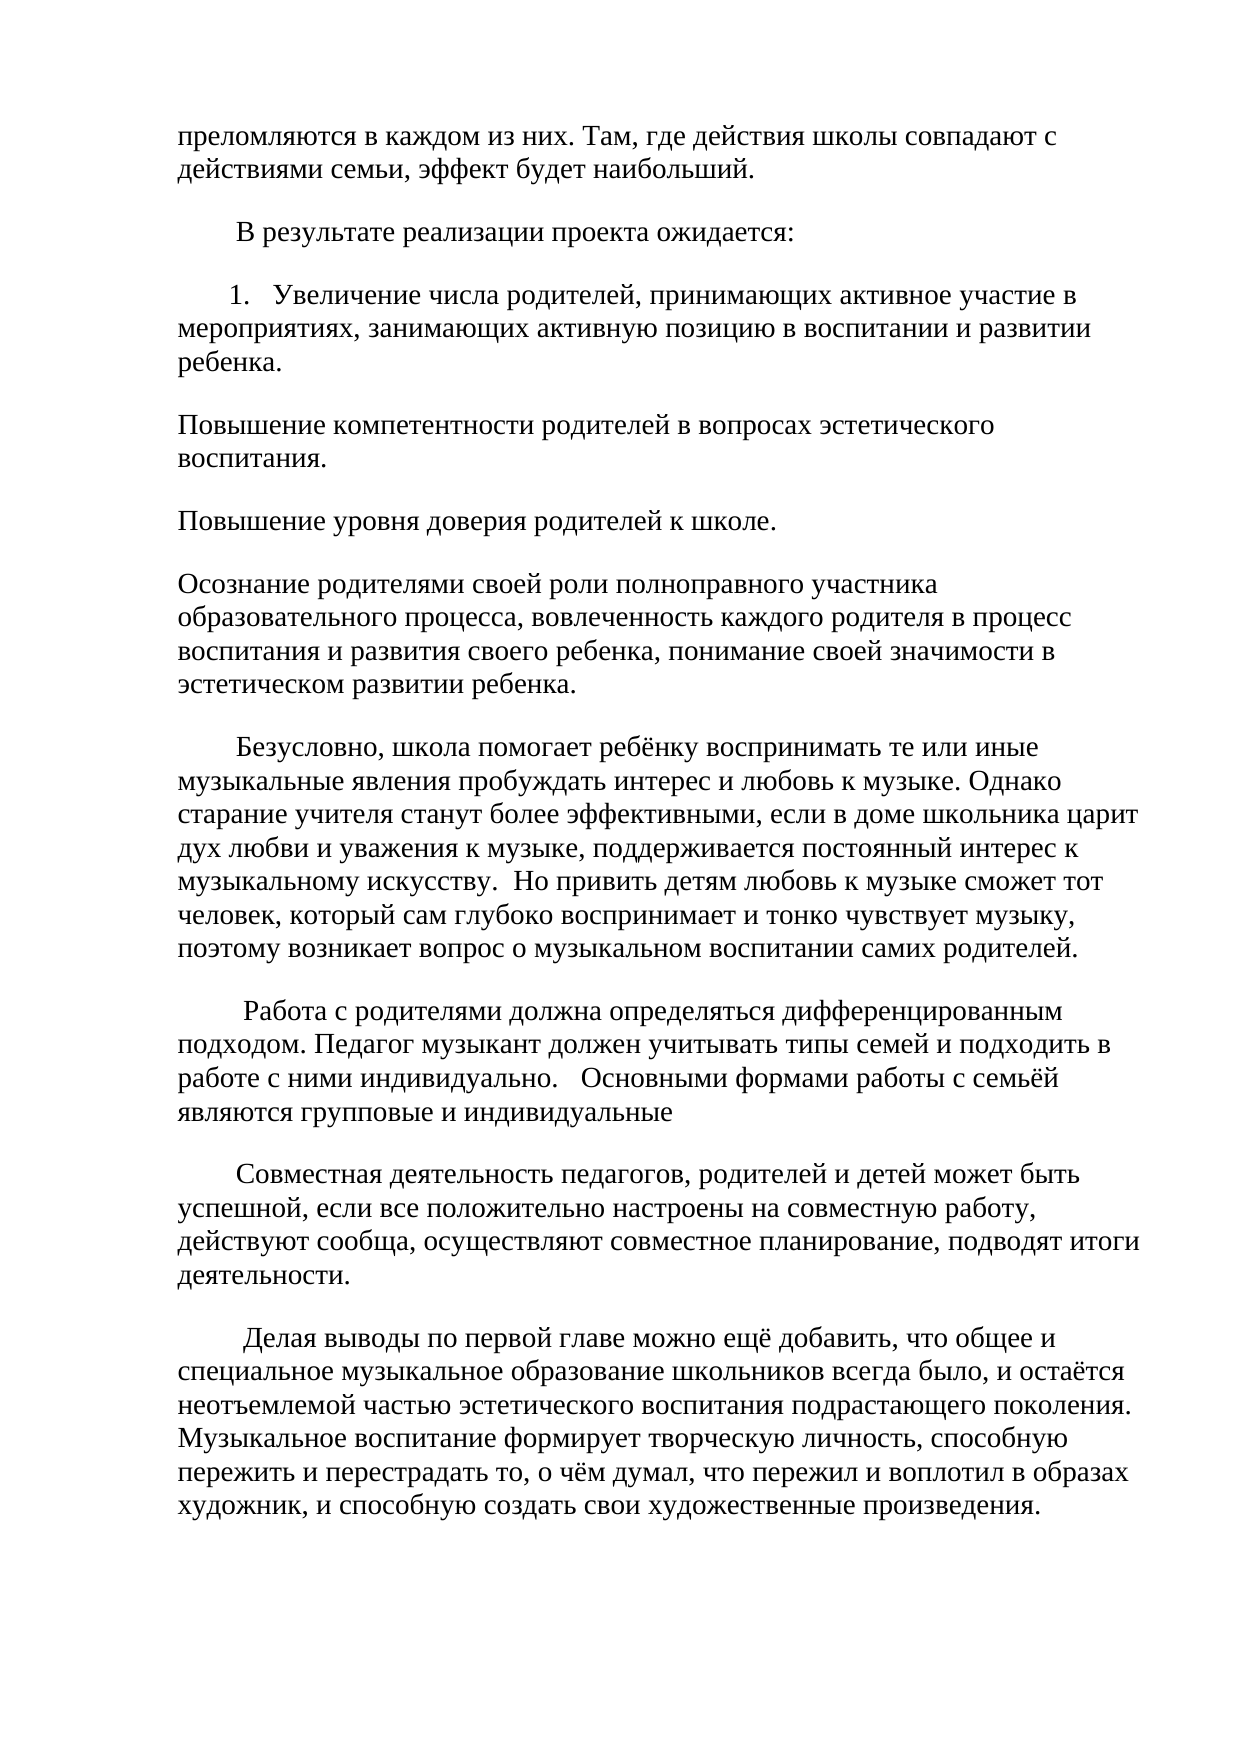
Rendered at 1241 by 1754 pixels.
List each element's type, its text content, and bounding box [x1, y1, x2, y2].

text 1. Увеличение числа родителей, принимающих активное участие в мероприятиях, занимающих активную позицию в воспитании и развитии ребенка. [177, 277, 1152, 378]
text Повышение уровня доверия родителей к школе. [177, 503, 1152, 537]
text Осознание родителями своей роли полноправного участника образовательного процесса, вовлеченность каждого родителя в процесс воспитания и развития своего ребенка, понимание своей значимости в эстетическом развитии ребенка. [177, 566, 1152, 700]
text Совместная деятельность педагогов, родителей и детей может быть успешной, если все положительно настроены на совместную работу, действуют сообща, осуществляют совместное планирование, подводят итоги деятельности. [177, 1156, 1152, 1291]
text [177, 118, 1152, 185]
text Повышение компетентности родителей в вопросах эстетического воспитания. [177, 407, 1152, 474]
text Делая выводы по первой главе можно ещё добавить, что общее и специальное музыкальное образование школьников всегда было, и остаётся неотъемлемой частью эстетического воспитания подрастающего поколения. Музыкальное воспитание формирует творческую личность, способную пережить и перестрадать то, о чём думал, что пережил и воплотил в образах художник, и способную создать свои художественные произведения. [177, 1320, 1152, 1521]
text Работа с родителями должна определяться дифференцированным подходом. Педагог музыкант должен учитывать типы семей и подходить в работе с ними индивидуально. Основными формами работы с семьёй являются групповые и индивидуальные [177, 993, 1152, 1127]
text В результате реализации проекта ожидается: [177, 214, 1152, 248]
text Безусловно, школа помогает ребёнку воспринимать те или иные музыкальные явления пробуждать интерес и любовь к музыке. Однако старание учителя станут более эффективными, если в доме школьника царит дух любви и уважения к музыке, поддерживается постоянный интерес к музыкальному искусству. Но привить детям любовь к музыке сможет тот человек, который сам глубоко воспринимает и тонко чувствует музыку, поэтому возникает вопрос о музыкальном воспитании самих родителей. [177, 729, 1152, 964]
